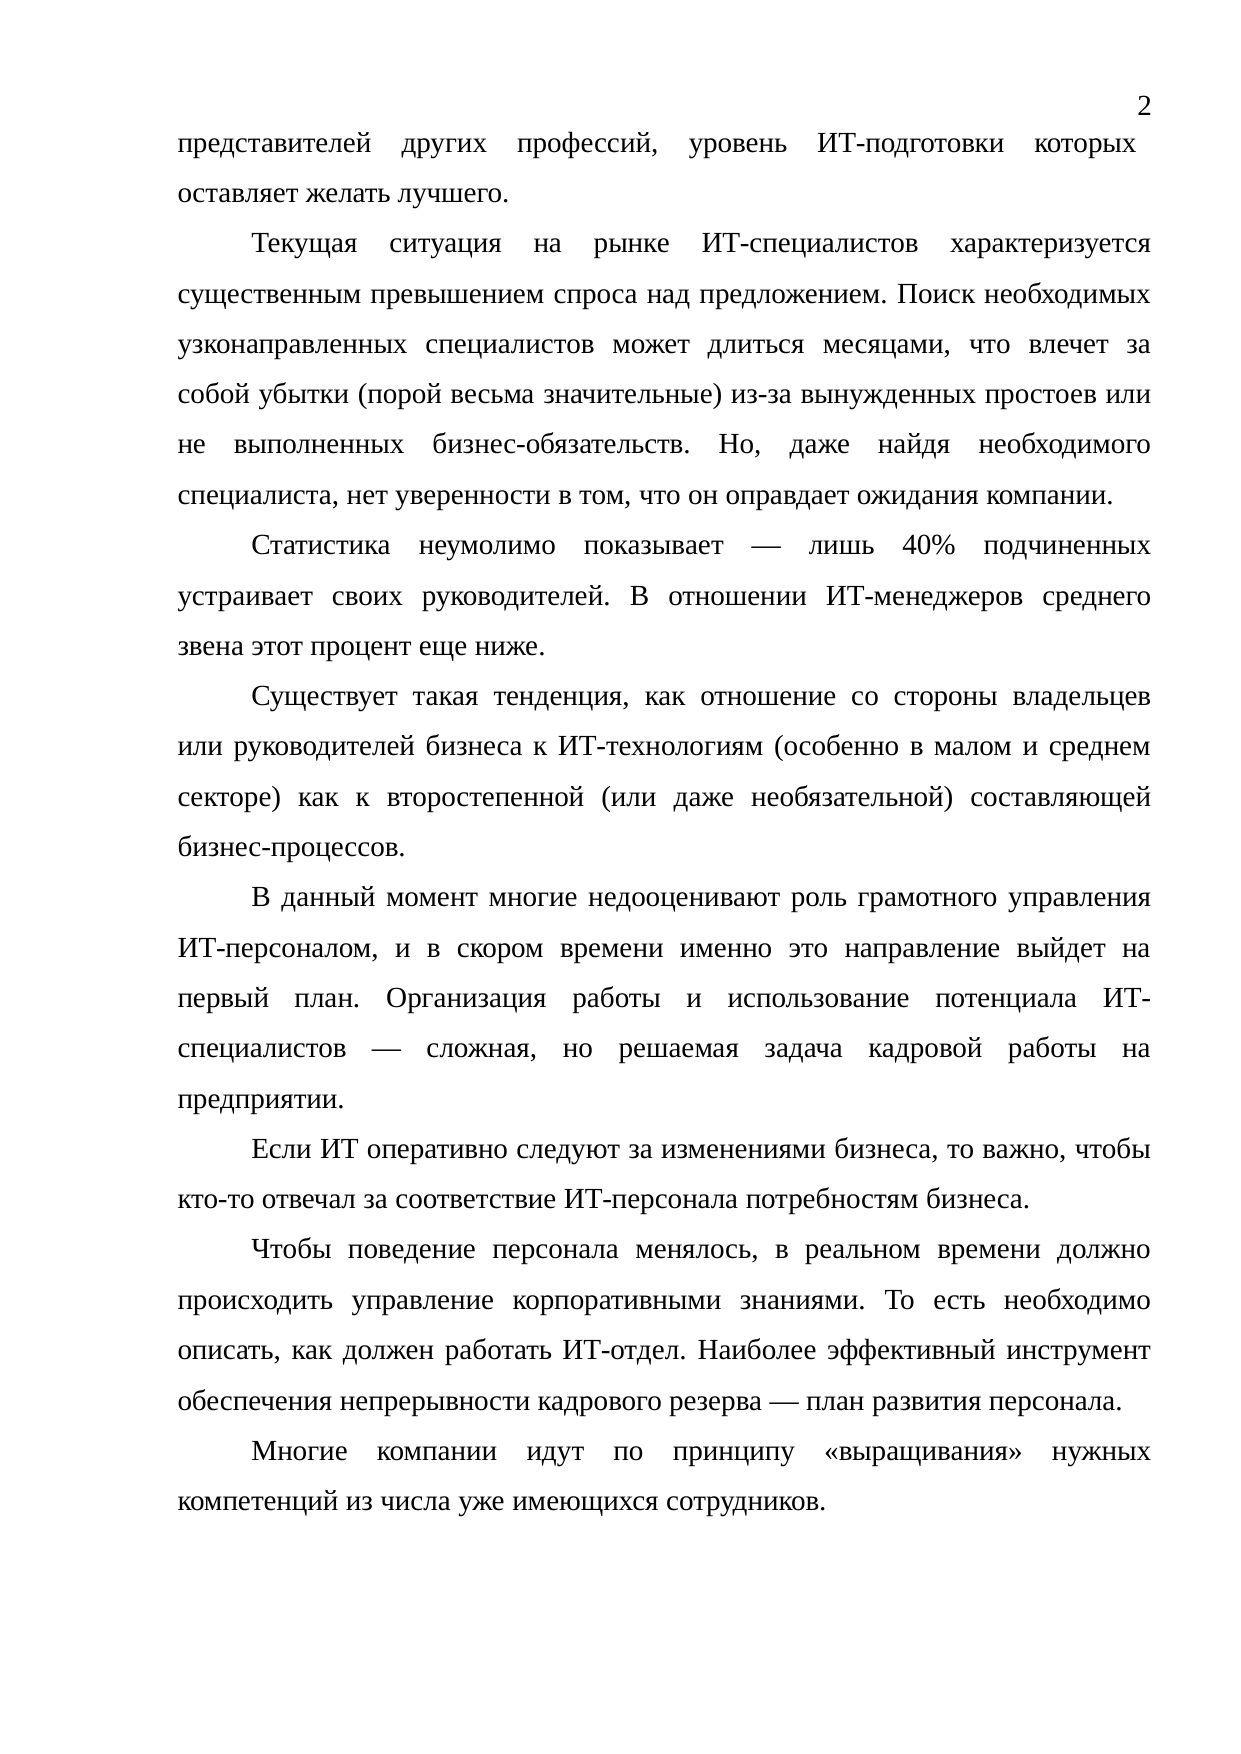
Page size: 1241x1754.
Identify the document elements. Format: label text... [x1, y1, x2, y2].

text Статистика неумолимо показывает — лишь 40% подчиненных устраивает своих руководителей. В отношении ИТ-менеджеров среднего звена этот процент еще ниже. [177, 527, 1152, 662]
text В данный момент многие недооценивают роль грамотного управления ИТ-персоналом, и в скором времени именно это направление выйдет на первый план. Организация работы и использование потенциала ИТ-специалистов — сложная, но решаемая задача кадровой работы на предприятии. [177, 880, 1152, 1114]
text Чтобы поведение персонала менялось, в реальном времени должно происходить управление корпоративными знаниями. То есть необходимо описать, как должен работать ИТ-отдел. Наиболее эффективный инструмент обеспечения непрерывности кадрового резерва — план развития персонала. [177, 1232, 1152, 1416]
text Если ИТ оперативно следуют за изменениями бизнеса, то важно, чтобы кто-то отвечал за соответствие ИТ-персонала потребностям бизнеса. [177, 1131, 1152, 1215]
text Существует такая тенденция, как отношение со стороны владельцев или руководителей бизнеса к ИТ-технологиям (особенно в малом и среднем секторе) как к второстепенной (или даже необязательной) составляющей бизнес-процессов. [177, 678, 1152, 863]
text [177, 125, 1152, 209]
text Многие компании идут по принципу «выращивания» нужных компетенций из числа уже имеющихся сотрудников. [177, 1433, 1152, 1517]
text Текущая ситуация на рынке ИТ-специалистов характеризуется существенным превышением спроса над предложением. Поиск необходимых узконаправленных специалистов может длиться месяцами, что влечет за собой убытки (порой весьма значительные) из-за вынужденных простоев или не выполненных бизнес-обязательств. Но, даже найдя необходимого специалиста, нет уверенности в том, что он оправдает ожидания компании. [177, 226, 1152, 511]
